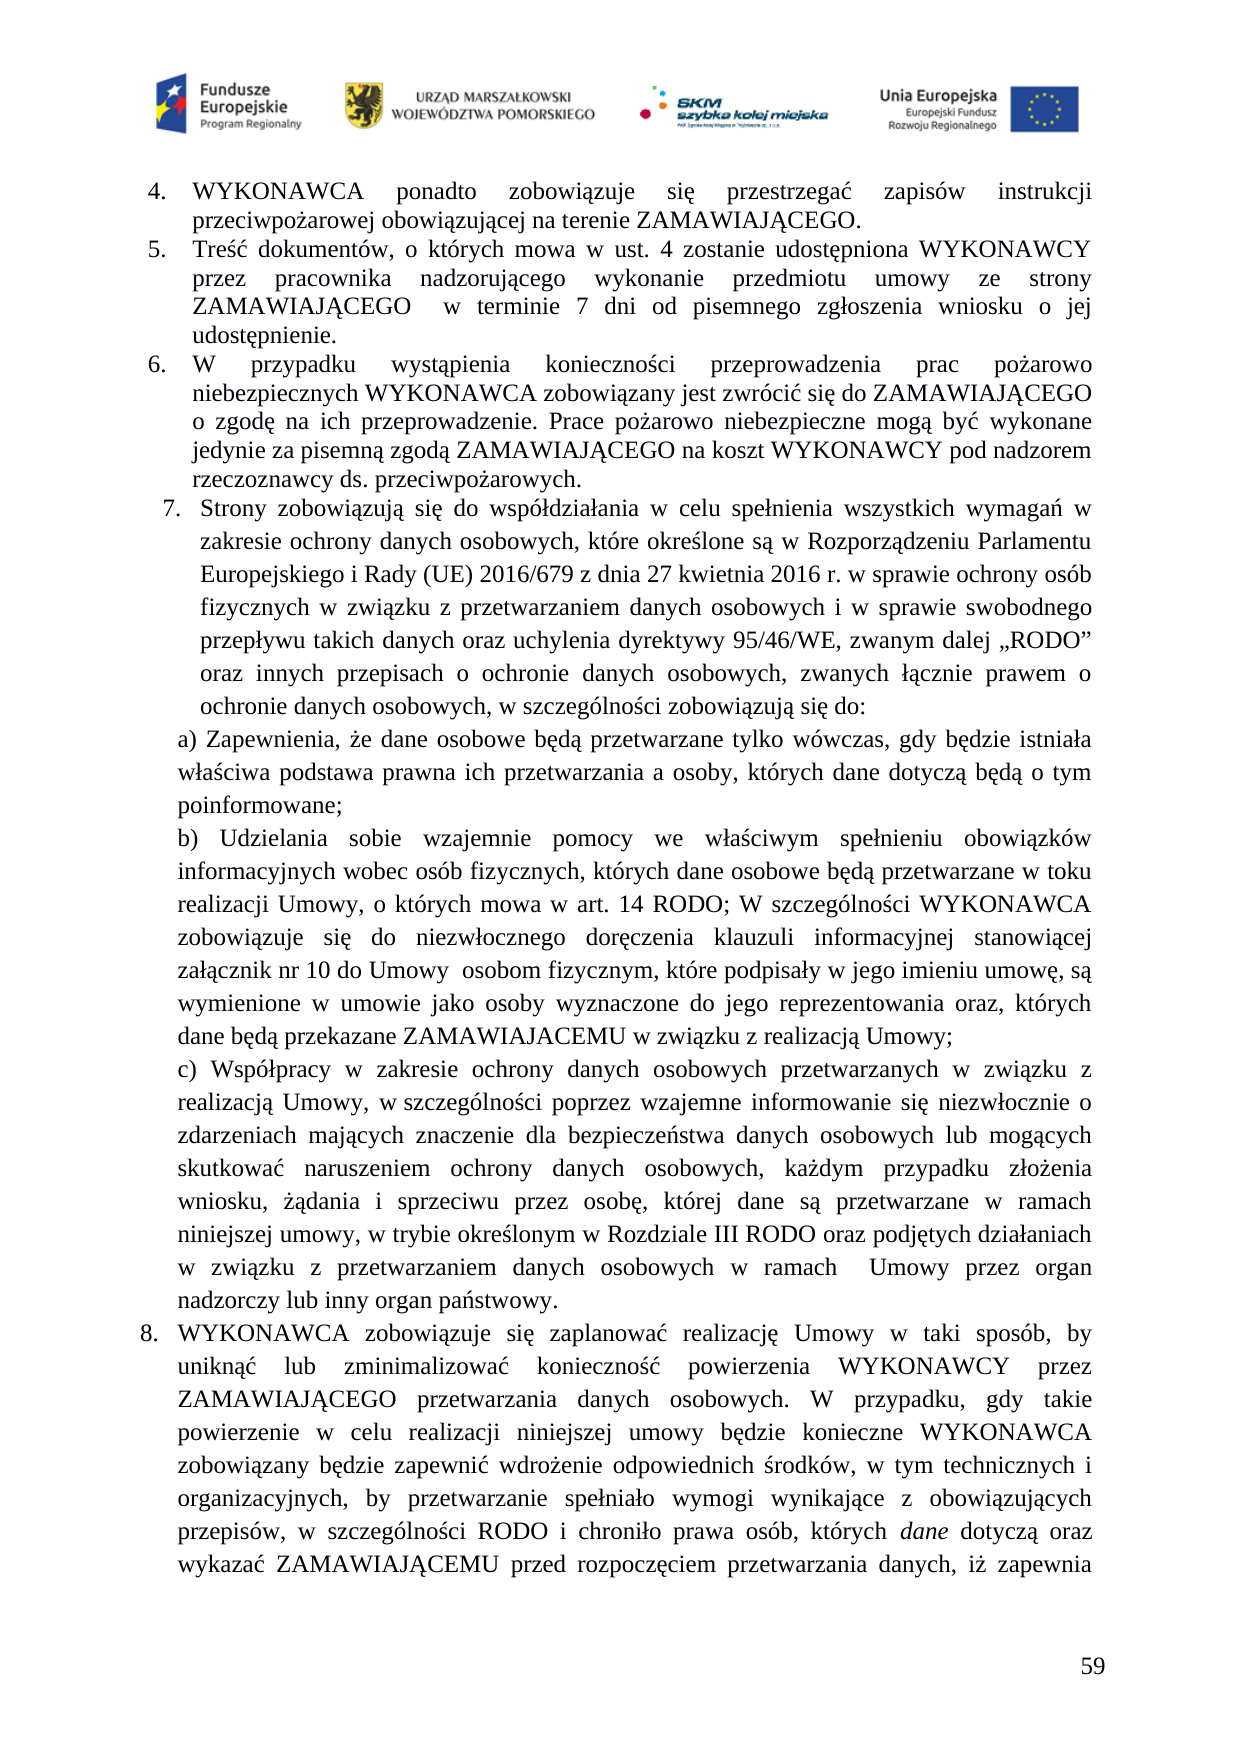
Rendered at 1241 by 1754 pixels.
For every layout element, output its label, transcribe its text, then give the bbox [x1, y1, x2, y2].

picture [147, 73, 1093, 148]
list W przypadku wystąpienia konieczności przeprowadzenia prac pożarowo niebezpiecznych WYKONAWCA zobowiązany jest zwrócić się do ZAMAWIAJĄCEGO o zgodę na ich przeprowadzenie. Prace pożarowo niebezpieczne mogą być wykonane jedynie za pisemną zgodą ZAMAWIAJĄCEGO na koszt WYKONAWCY pod nadzorem rzeczoznawcy ds. przeciwpożarowych. [148, 349, 1093, 493]
text b) Udzielania sobie wzajemnie pomocy we właściwym spełnieniu obowiązków informacyjnych wobec osób fizycznych, których dane osobowe będą przetwarzane w toku realizacji Umowy, o których mowa w art. 14 RODO; W szczególności WYKONAWCA zobowiązuje się do niezwłocznego doręczenia klauzuli informacyjnej stanowiącej załącznik nr 10 do Umowy osobom fizycznym, które podpisały w jego imieniu umowę, są wymienione w umowie jako osoby wyznaczone do jego reprezentowania oraz, których dane będą przekazane ZAMAWIAJACEMU w związku z realizacją Umowy; [177, 823, 1093, 1050]
text a) Zapewnienia, że dane osobowe będą przetwarzane tylko wówczas, gdy będzie istniała właściwa podstawa prawna ich przetwarzania a osoby, których dane dotyczą będą o tym poinformowane; [177, 724, 1093, 819]
list Treść dokumentów, o których mowa w ust. 4 zostanie udostępniona WYKONAWCY przez pracownika nadzorującego wykonanie przedmiotu umowy ze strony ZAMAWIAJĄCEGO w terminie 7 dni od pisemnego zgłoszenia wniosku o jej udostępnienie. [148, 234, 1093, 349]
list Strony zobowiązują się do współdziałania w celu spełnienia wszystkich wymagań w zakresie ochrony danych osobowych, które określone są w Rozporządzeniu Parlamentu Europejskiego i Rady (UE) 2016/679 z dnia 27 kwietnia 2016 r. w sprawie ochrony osób fizycznych w związku z przetwarzaniem danych osobowych i w sprawie swobodnego przepływu takich danych oraz uchylenia dyrektywy 95/46/WE, zwanym dalej „RODO” oraz innych przepisach o ochronie danych osobowych, zwanych łącznie prawem o ochronie danych osobowych, w szczególności zobowiązują się do: [162, 493, 1093, 719]
list WYKONAWCA ponadto zobowiązuje się przestrzegać zapisów instrukcji przeciwpożarowej obowiązującej na terenie ZAMAWIAJĄCEGO. [148, 176, 1093, 234]
text c) Współpracy w zakresie ochrony danych osobowych przetwarzanych w związku z realizacją Umowy, w szczególności poprzez wzajemne informowanie się niezwłocznie o zdarzeniach mających znaczenie dla bezpieczeństwa danych osobowych lub mogących skutkować naruszeniem ochrony danych osobowych, każdym przypadku złożenia wniosku, żądania i sprzeciwu przez osobę, której dane są przetwarzane w ramach niniejszej umowy, w trybie określonym w Rozdziale III RODO oraz podjętych działaniach w związku z przetwarzaniem danych osobowych w ramach Umowy przez organ nadzorczy lub inny organ państwowy. [177, 1054, 1093, 1314]
